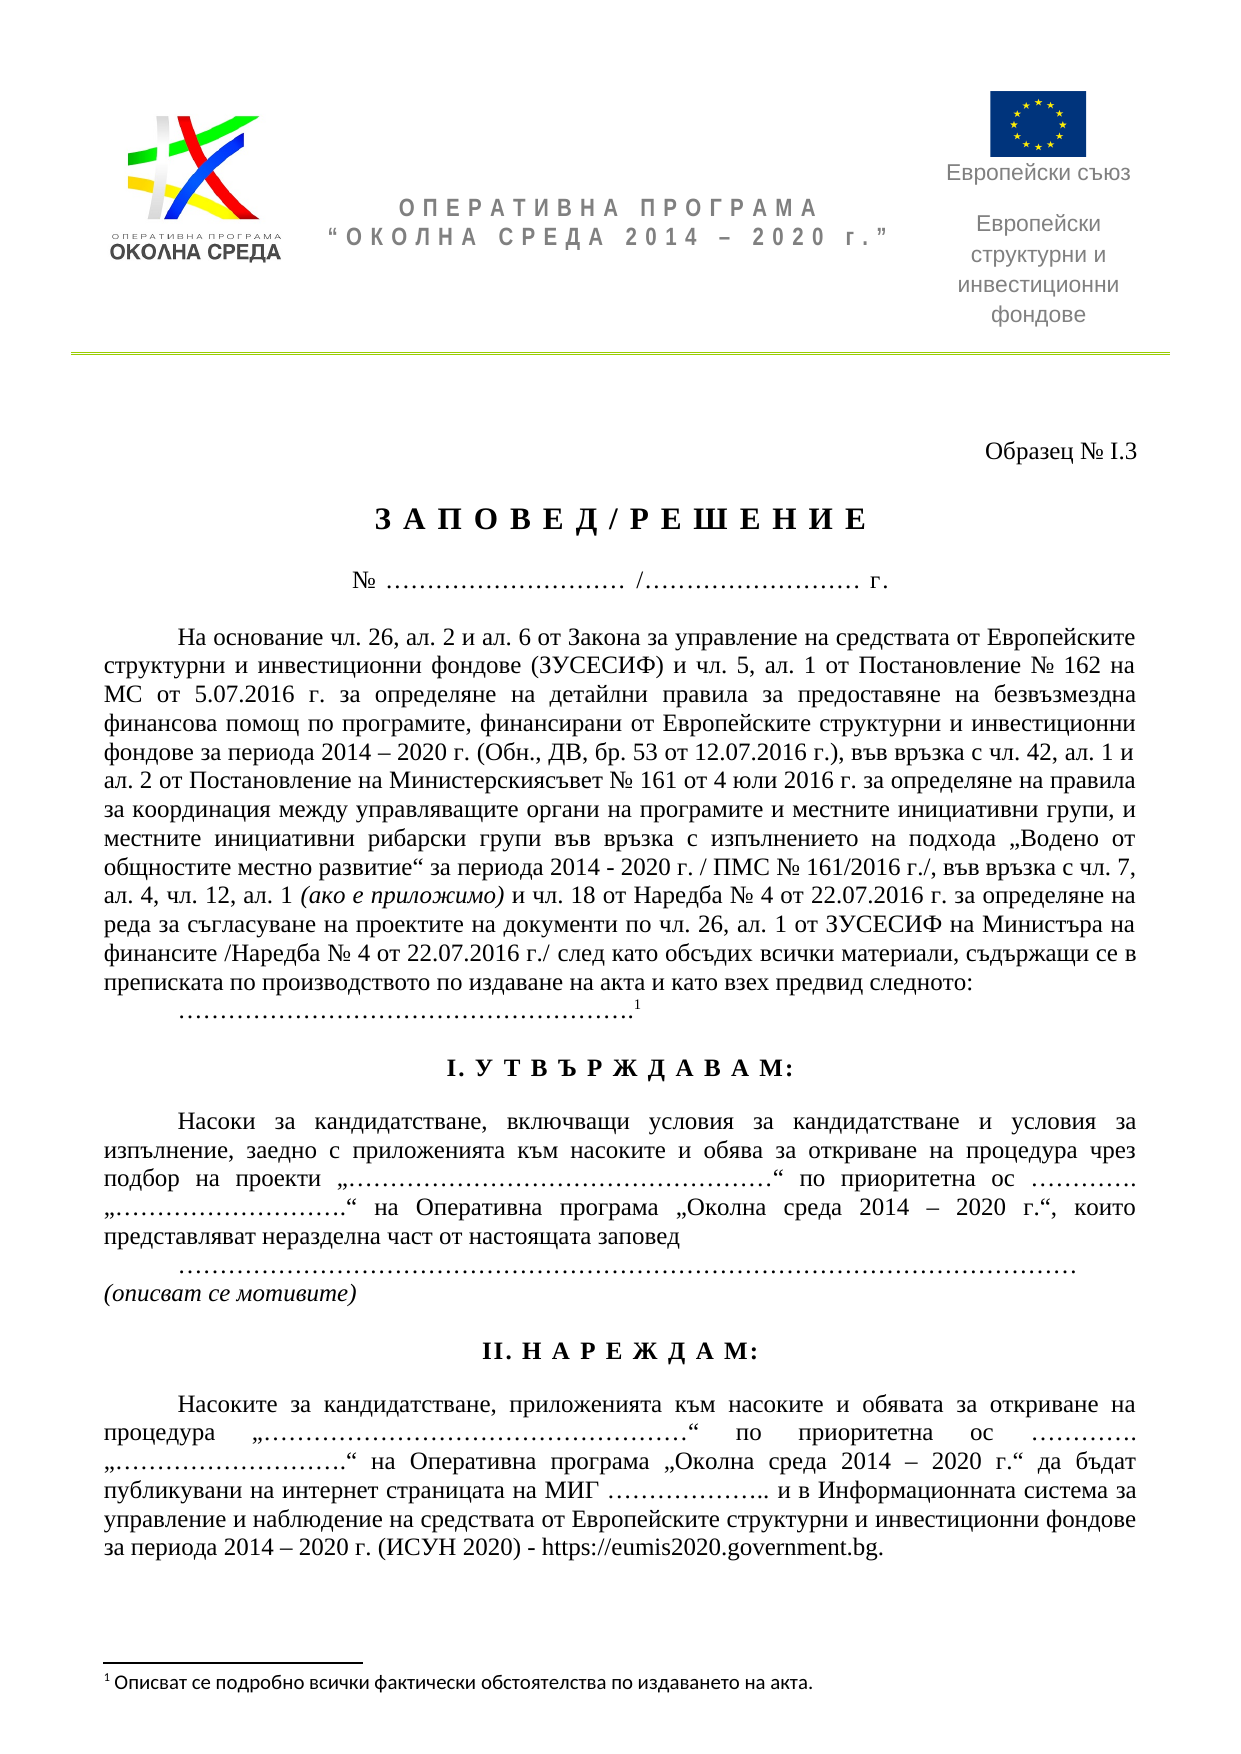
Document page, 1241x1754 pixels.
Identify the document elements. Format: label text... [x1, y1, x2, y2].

text Образец № I.3 [103, 436, 1137, 464]
text На основание чл. 26, ал. 2 и ал. 6 от Закона за управление на средствата от Европейските структурни и инвестиционни фондове (ЗУСЕСИФ) и чл. 5, ал. 1 от Постановление № 162 на МС от 5.07.2016 г. за определяне на детайлни правила за предоставяне на безвъзмездна финансова помощ по програмите, финансирани от Европейските структурни и инвестиционни фондове за периода 2014 – 2020 г. (Обн., ДВ, бр. 53 от 12.07.2016 г.), във връзка с чл. 42, ал. 1 и ал. 2 от Постановление на Министерскиясъвет № 161 от 4 юли 2016 г. за определяне на правила за координация между управляващите органи на програмите и местните инициативни групи, и местните инициативни рибарски групи във връзка с изпълнението на подхода „Водено от общностите местно развитие“ за периода 2014 - 2020 г. / ПМС № 161/2016 г./, във връзка с чл. 7, ал. 4, чл. 12, ал. 1 (ако е приложимо) и чл. 18 от Наредба № 4 от 22.07.2016 г. за определяне на реда за съгласуване на проектите на документи по чл. 26, ал. 1 от ЗУСЕСИФ на Министъра на финансите /Наредба № 4 от 22.07.2016 г./ след като обсъдих всички материали, съдържащи се в преписката по производството по издаване на акта и като взех предвид следното: [103, 622, 1137, 996]
text ІІ. Н А Р Е Ж Д А М: [103, 1336, 1137, 1365]
picture [82, 97, 304, 275]
text № ............................. /.......................... г. [103, 565, 1137, 594]
text ………………………………………………. [103, 996, 1137, 1024]
text ……………………………………………………………………………………………… (описват се мотивите) [103, 1250, 1137, 1307]
text І. У Т В Ъ Р Ж Д А В А М: [103, 1053, 1137, 1082]
text З А П О В Е Д / Р Е Ш Е Н И Е [103, 500, 1137, 536]
text Насоки за кандидатстване, включващи условия за кандидатстване и условия за изпълнение, заедно с приложенията към насоките и обява за откриване на процедура чрез подбор на проекти „……………………………………………“ по приоритетна ос …………. „……………………….“ на Оперативна програма „Околна среда 2014 – 2020 г.“, които представляват неразделна част от настоящата заповед [103, 1106, 1137, 1250]
text Насоките за кандидатстване, приложенията към насоките и обявата за откриване на процедура „……………………………………………“ по приоритетна ос …………. „……………………….“ на Оперативна програма „Околна среда 2014 – 2020 г.“ да бъдат публикувани на интернет страницата на МИГ ……………….. и в Информационната система за управление и наблюдение на средствата от Европейските структурни и инвестиционни фондове за периода 2014 – 2020 г. (ИСУН 2020) - https://eumis2020.government.bg. [103, 1389, 1137, 1561]
